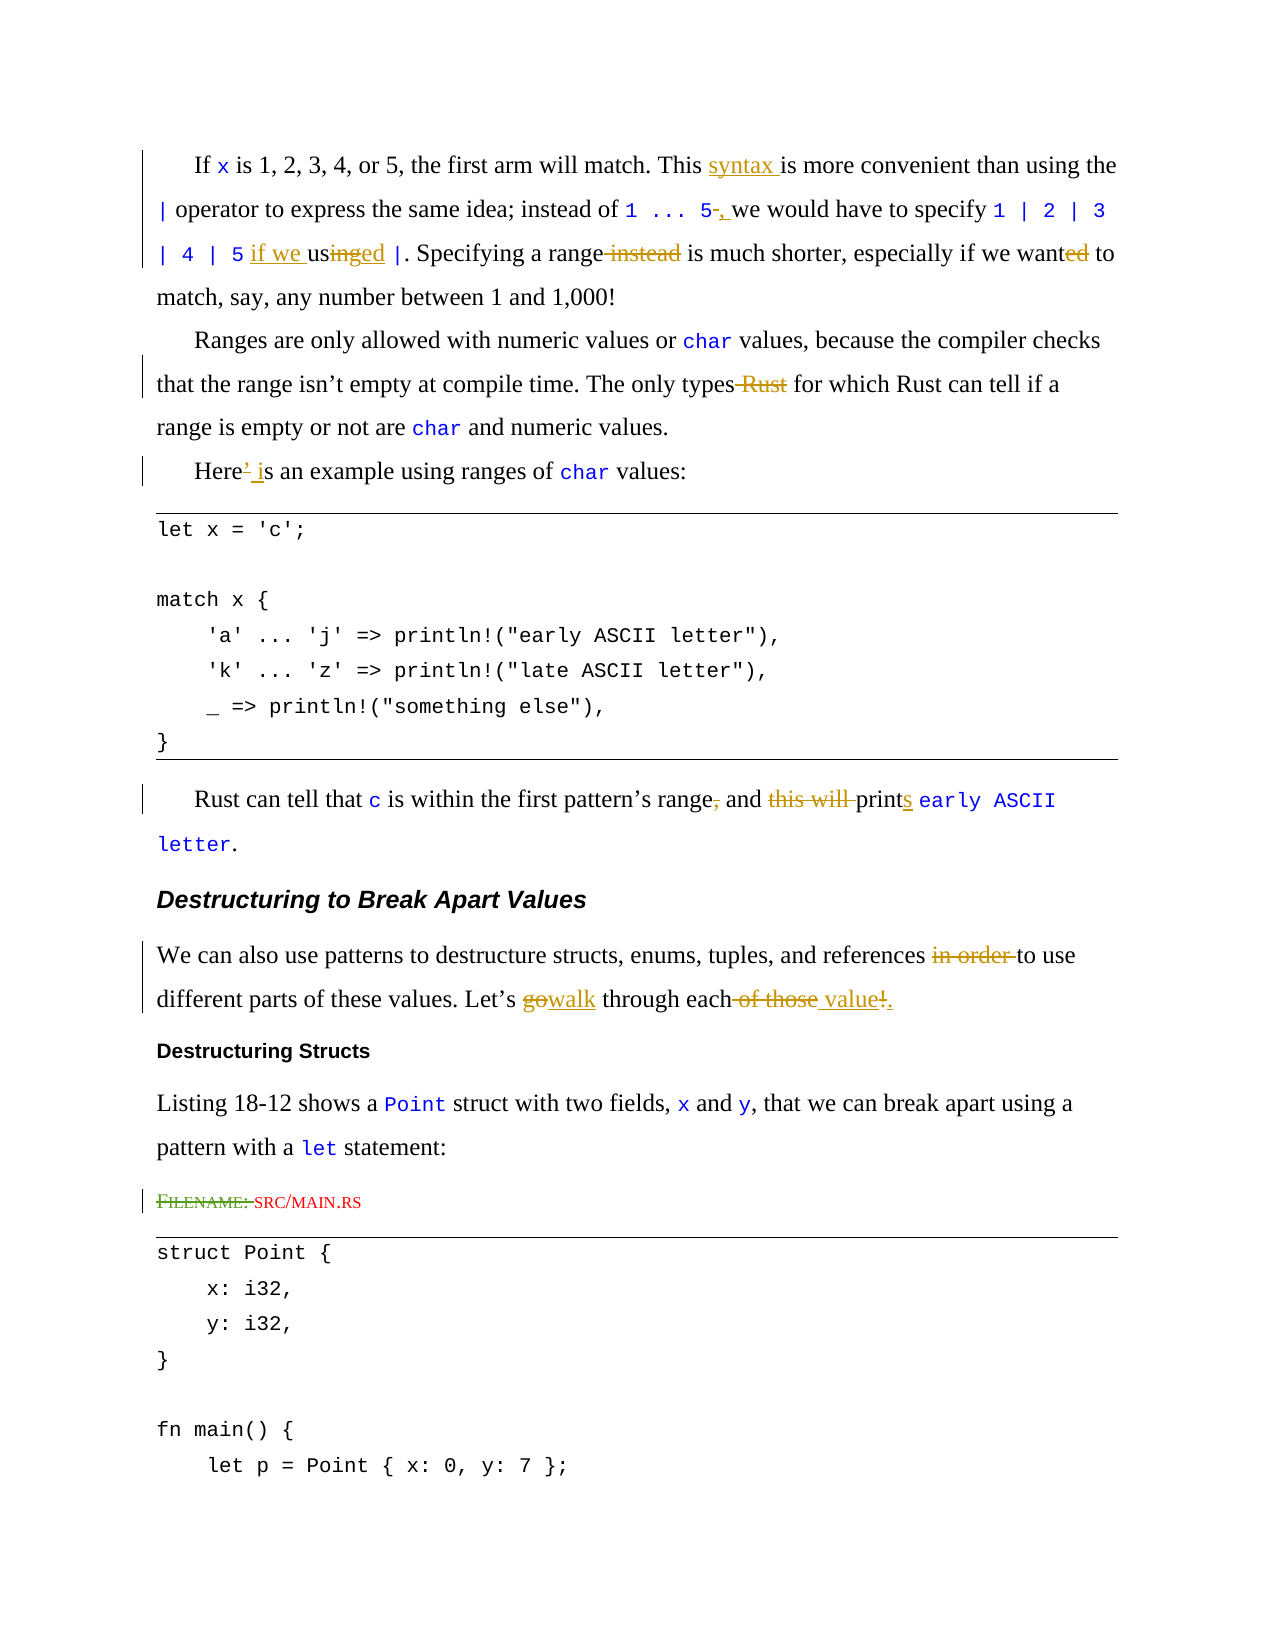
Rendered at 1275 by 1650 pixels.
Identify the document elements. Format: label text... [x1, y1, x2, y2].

text match x { [156, 589, 1118, 613]
text 'k' ... 'z' => println!("late ASCII letter"), [156, 660, 1118, 684]
text Destructuring to Break Apart Values [156, 885, 1118, 914]
text Heres an example using ranges of char values: [156, 456, 1118, 486]
text Destructuring Structs [156, 1039, 1118, 1063]
text _ => println!("something else"), [156, 696, 1118, 719]
text We can also use patterns to destructure structs, enums, tuples, and references to use different parts of these values. Let’s through each [156, 941, 1118, 1012]
text src/main.rs [156, 1189, 1118, 1213]
text struct Point { [156, 1238, 1118, 1266]
text Listing 18-12 shows a Point struct with two fields, x and y, that we can break apart using a pattern with a let statement: [156, 1088, 1118, 1161]
text } [156, 1349, 1118, 1372]
text x: i32, [156, 1278, 1118, 1301]
text Rust can tell that c is within the first pattern’s range and print early ASCII letter. [156, 784, 1118, 858]
text let x = 'c'; [156, 514, 1118, 542]
text fn main() { [156, 1419, 1118, 1443]
text 'a' ... 'j' => println!("early ASCII letter"), [156, 625, 1118, 648]
text } [156, 731, 1118, 759]
text Ranges are only allowed with numeric values or char values, because the compiler checks that the range isn’t empty at compile time. The only types for which Rust can tell if a range is empty or not are char and numeric values. [156, 325, 1118, 442]
text let p = Point { x: 0, y: 7 }; [156, 1455, 1118, 1478]
text y: i32, [156, 1313, 1118, 1337]
text If x is 1, 2, 3, 4, or 5, the first arm will match. This is more convenient than using the | operator to express the same idea; instead of 1 ... 5we would have to specify 1 | 2 | 3 | 4 | 5 us |. Specifying a range is much shorter, especially if we want to match, say, any number between 1 and 1,000! [156, 150, 1118, 311]
